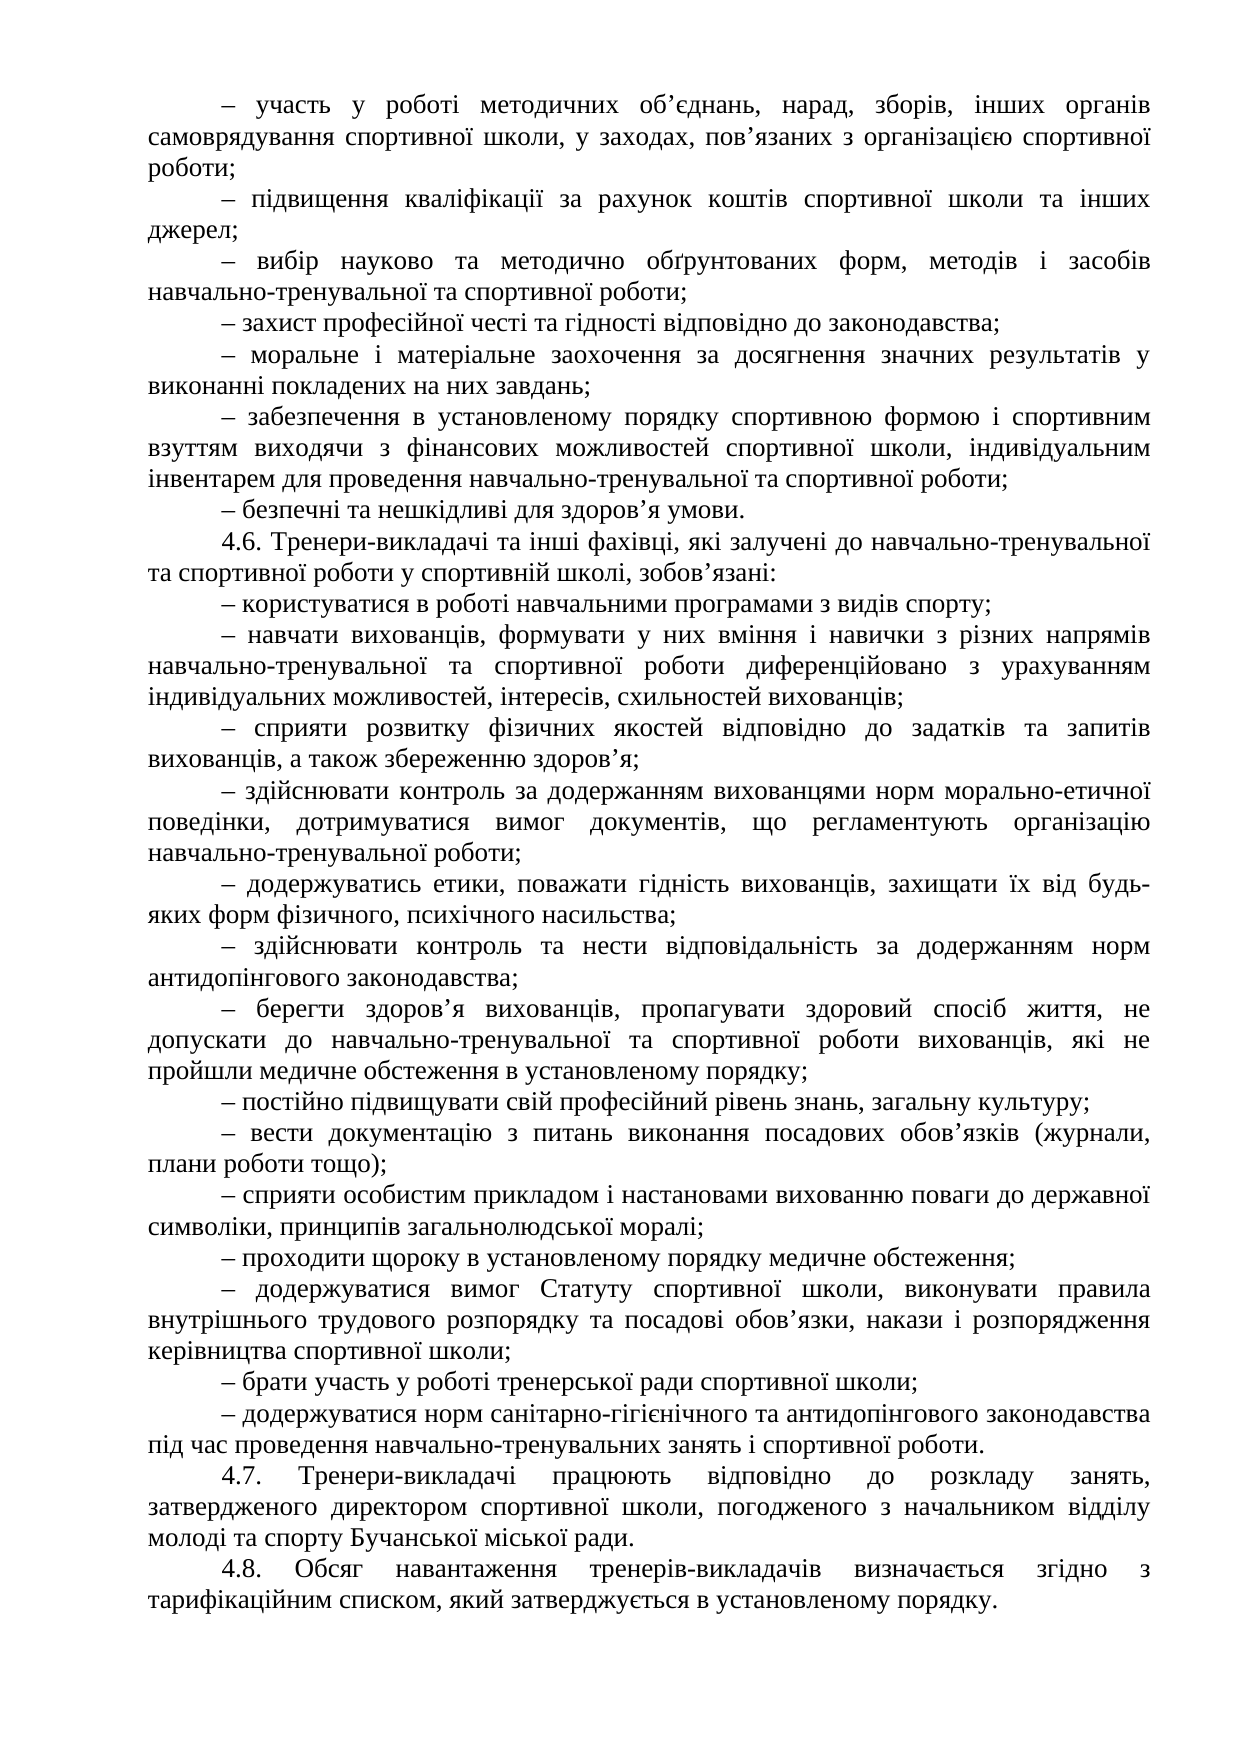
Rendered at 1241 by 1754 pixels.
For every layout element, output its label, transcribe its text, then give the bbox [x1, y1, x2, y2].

text – забезпечення в установленому порядку спортивною формою і спортивним взуттям виходячи з фінансових можливостей спортивної школи, індивідуальним інвентарем для проведення навчально-тренувальної та спортивної роботи; [148, 400, 1152, 493]
text – безпечні та нешкідливі для здоров’я умови. [148, 493, 1152, 524]
text – берегти здоров’я вихованців, пропагувати здоровий спосіб життя, не допускати до навчально-тренувальної та спортивної роботи вихованців, які не пройшли медичне обстеження в установленому порядку; [148, 992, 1152, 1085]
text – брати участь у роботі тренерської ради спортивної школи; [148, 1366, 1152, 1397]
text – здійснювати контроль за додержанням вихованцями норм морально-етичної поведінки, дотримуватися вимог документів, що регламентують організацію навчально-тренувальної роботи; [148, 774, 1152, 867]
text 4.8. Обсяг навантаження тренерів-викладачів визначається згідно з тарифікаційним списком, який затверджується в установленому порядку. [148, 1552, 1152, 1615]
text 4.6. Тренери-викладачі та інші фахівці, які залучені до навчально-тренувальної та спортивної роботи у спортивній школі, зобов’язані: [148, 524, 1152, 587]
text – моральне і матеріальне заохочення за досягнення значних результатів у виконанні покладених на них завдань; [148, 338, 1152, 400]
text – користуватися в роботі навчальними програмами з видів спорту; [148, 587, 1152, 618]
text – підвищення кваліфікації за рахунок коштів спортивної школи та інших джерел; [148, 182, 1152, 244]
text – постійно підвищувати свій професійний рівень знань, загальну культуру; [148, 1085, 1152, 1116]
text – вести документацію з питань виконання посадових обов’язків (журнали, плани роботи тощо); [148, 1116, 1152, 1179]
text – вибір науково та методично обґрунтованих форм, методів і засобів навчально-тренувальної та спортивної роботи; [148, 244, 1152, 307]
text – додержуватися вимог Статуту спортивної школи, виконувати правила внутрішнього трудового розпорядку та посадові обов’язки, накази і розпорядження керівництва спортивної школи; [148, 1272, 1152, 1366]
text – участь у роботі методичних об’єднань, нарад, зборів, інших органів самоврядування спортивної школи, у заходах, пов’язаних з організацією спортивної роботи; [148, 88, 1152, 182]
text – додержуватися норм санітарно-гігієнічного та антидопінгового законодавства під час проведення навчально-тренувальних занять і спортивної роботи. [148, 1397, 1152, 1459]
text 4.7. Тренери-викладачі працюють відповідно до розкладу занять, затвердженого директором спортивної школи, погодженого з начальником відділу молоді та спорту Бучанської міської ради. [148, 1459, 1152, 1552]
text – захист професійної честі та гідності відповідно до законодавства; [148, 307, 1152, 338]
text – додержуватись етики, поважати гідність вихованців, захищати їх від будь-яких форм фізичного, психічного насильства; [148, 867, 1152, 929]
text – навчати вихованців, формувати у них вміння і навички з різних напрямів навчально-тренувальної та спортивної роботи диференційовано з урахуванням індивідуальних можливостей, інтересів, схильностей вихованців; [148, 618, 1152, 711]
text – здійснювати контроль та нести відповідальність за додержанням норм антидопінгового законодавства; [148, 929, 1152, 992]
text – проходити щороку в установленому порядку медичне обстеження; [148, 1241, 1152, 1272]
text – сприяти розвитку фізичних якостей відповідно до задатків та запитів вихованців, а також збереженню здоров’я; [148, 711, 1152, 774]
text – сприяти особистим прикладом і настановами вихованню поваги до державної символіки, принципів загальнолюдської моралі; [148, 1179, 1152, 1241]
